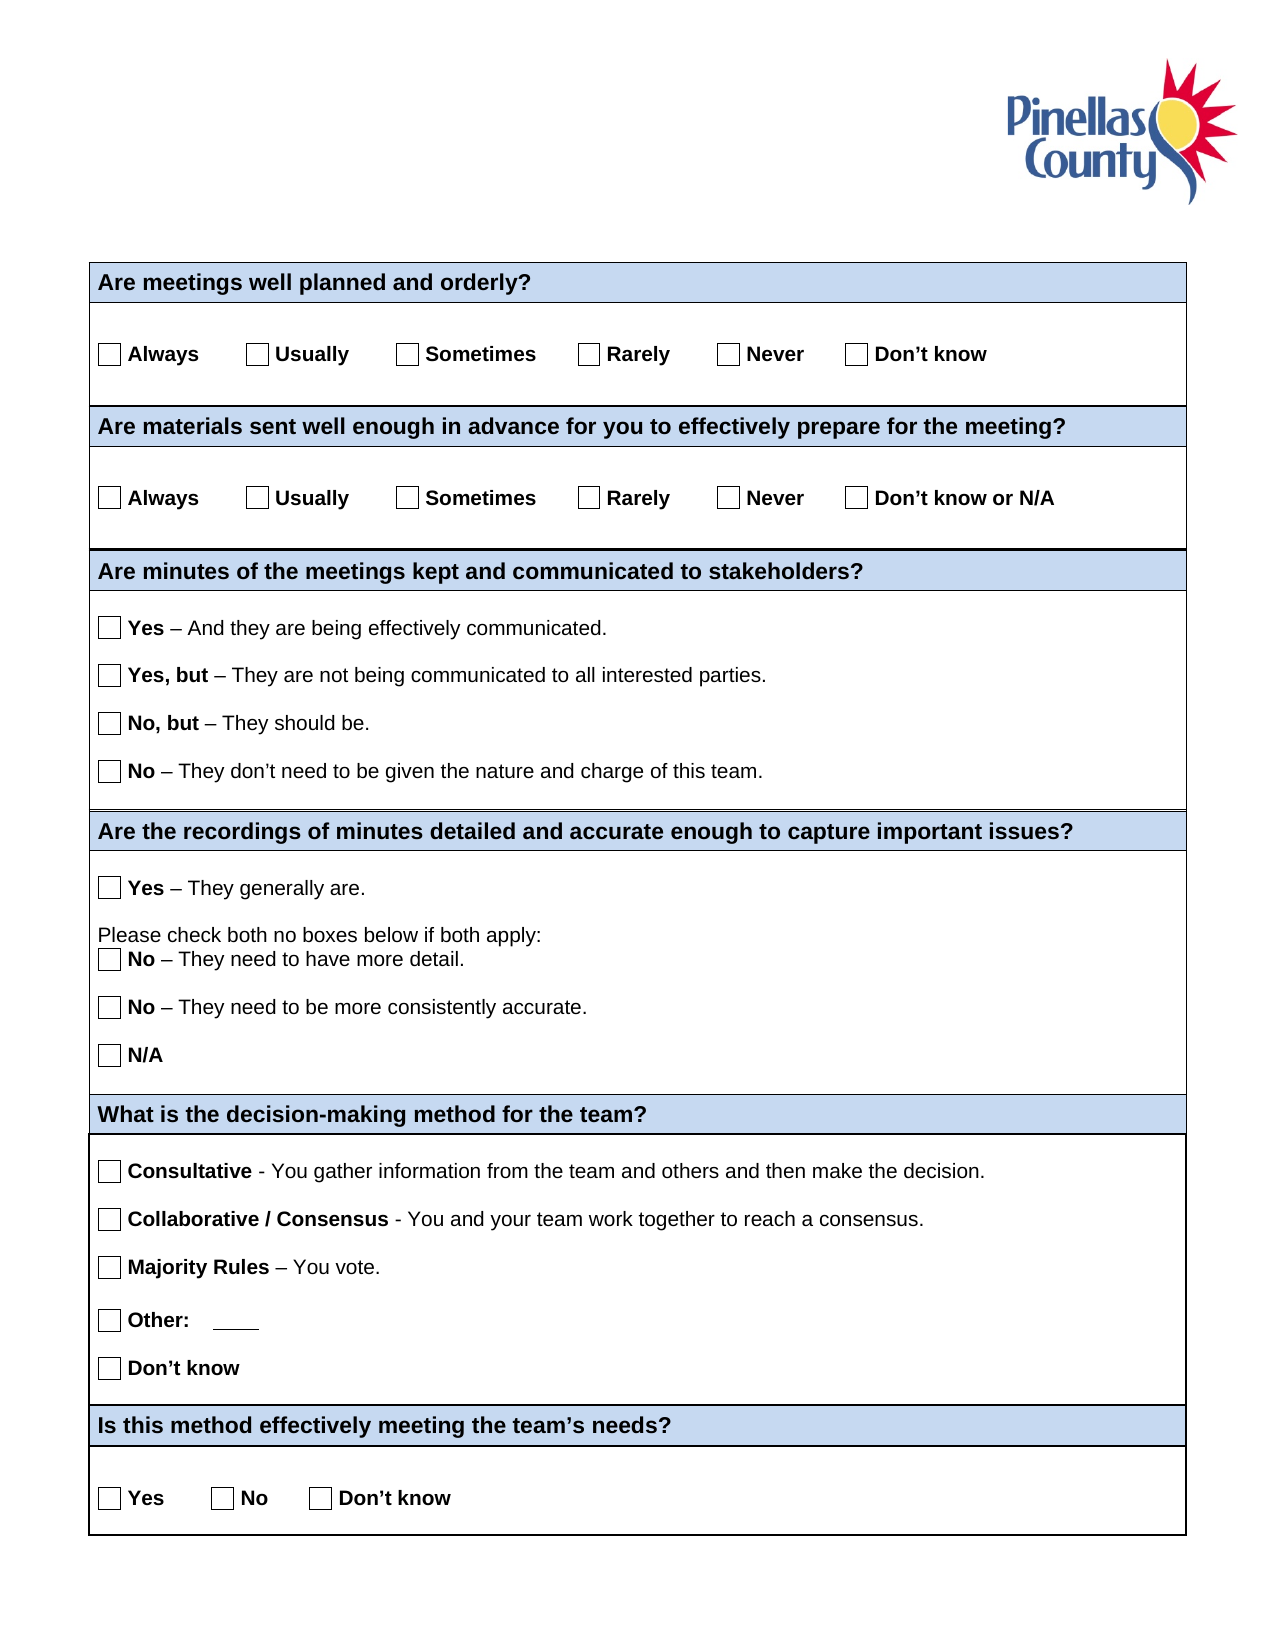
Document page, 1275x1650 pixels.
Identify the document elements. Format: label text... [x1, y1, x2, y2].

table_header Are meetings well planned and orderly? [90, 263, 1186, 302]
table_cell Yes No Don’t know [90, 1447, 1185, 1534]
table_cell Yes – They generally are. Please check both no boxes below if both apply: No – They need to have more detail. No – They need to be more consistently accurate. N/A [90, 851, 1186, 1093]
table_cell [90, 447, 1186, 548]
table_cell Are the recordings of minutes detailed and accurate enough to capture important issues? [90, 812, 1186, 850]
table_cell Consultative - You gather information from the team and others and then make the decision. Collaborative / Consensus - You and your team work together to reach a consensus. Majority Rules – You vote. Other: Don’t know [90, 1135, 1185, 1404]
table_cell What is the decision-making method for the team? [90, 1095, 1186, 1133]
picture [1007, 58, 1238, 205]
table_cell Always Usually Sometimes Rarely Never Don’t know [90, 303, 1186, 404]
table_cell Is this method effectively meeting the team’s needs? [90, 1406, 1185, 1445]
table_cell [90, 591, 1186, 809]
